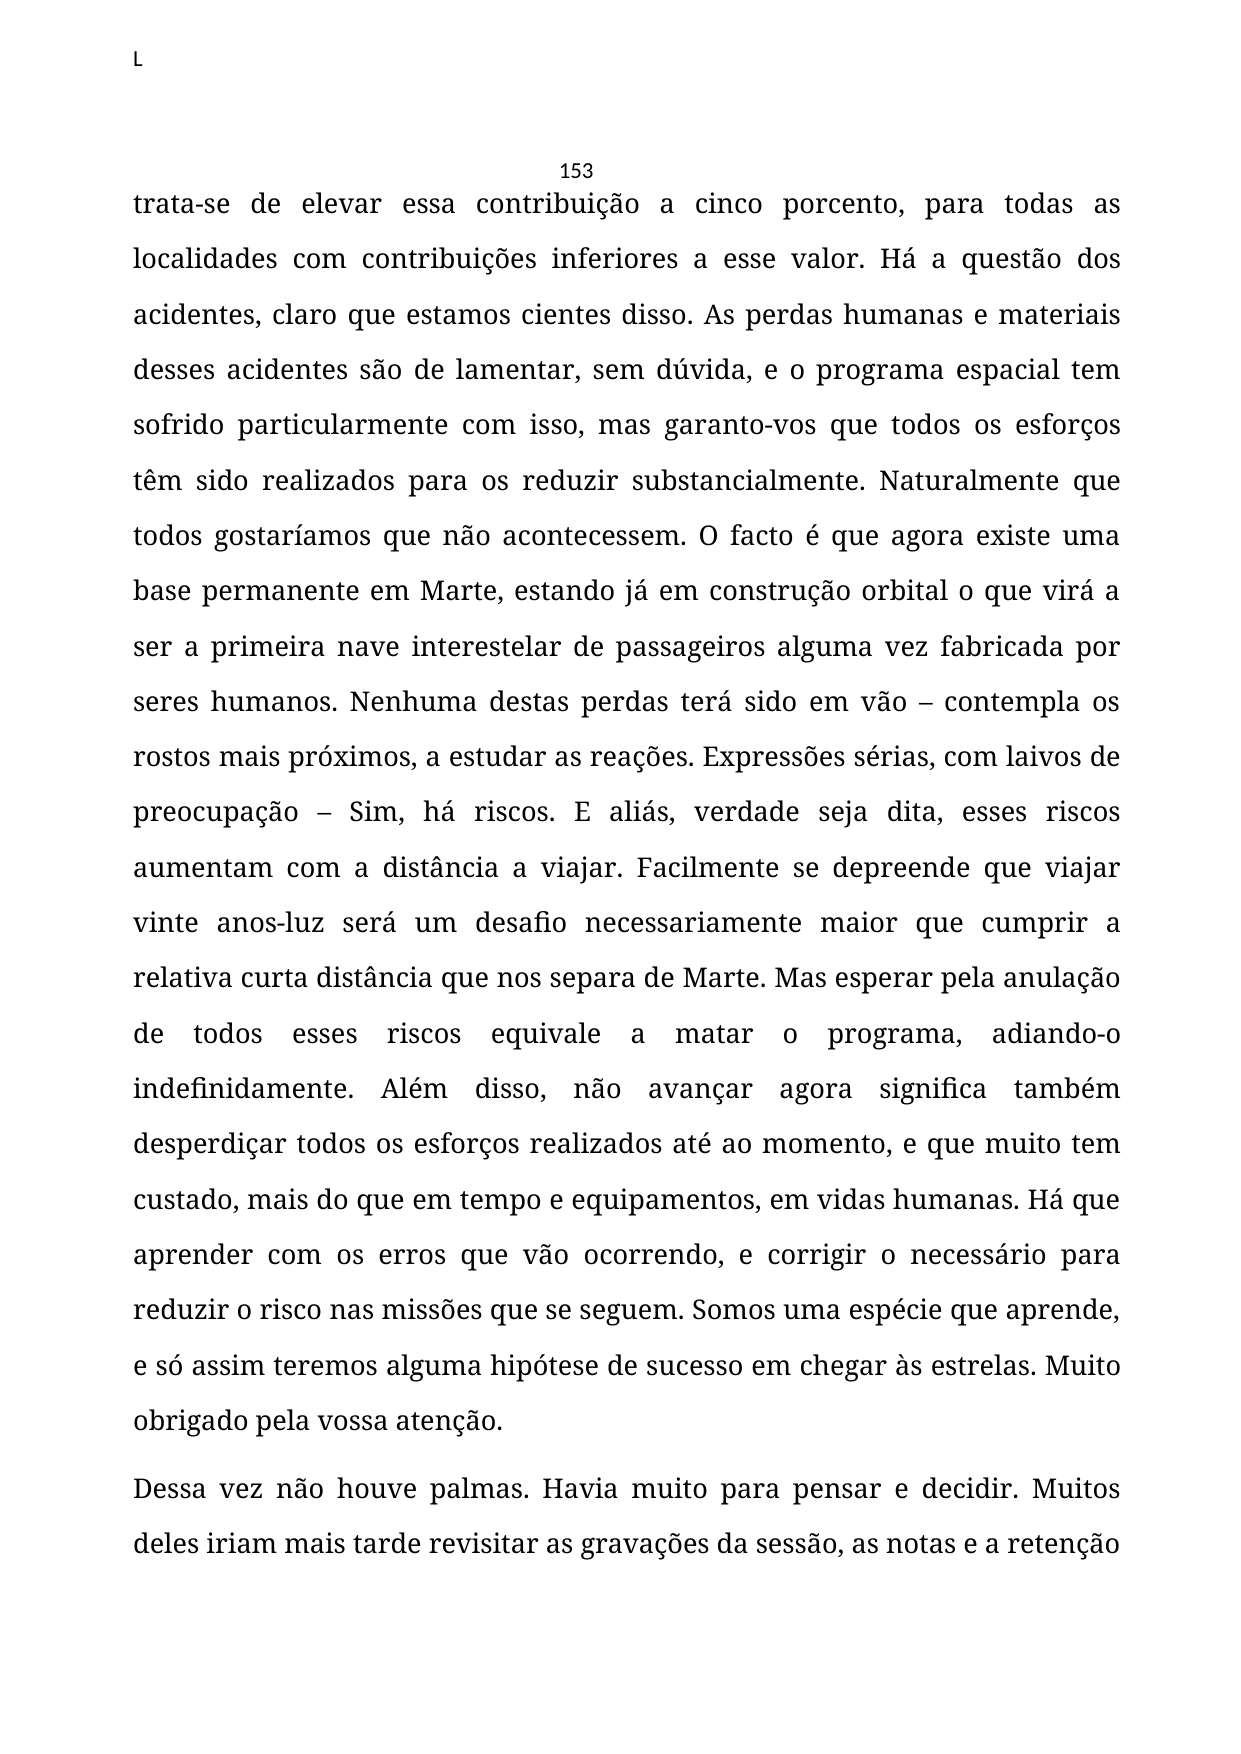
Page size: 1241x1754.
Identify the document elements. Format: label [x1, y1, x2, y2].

text [133, 1469, 1122, 1561]
text [133, 184, 1122, 1438]
